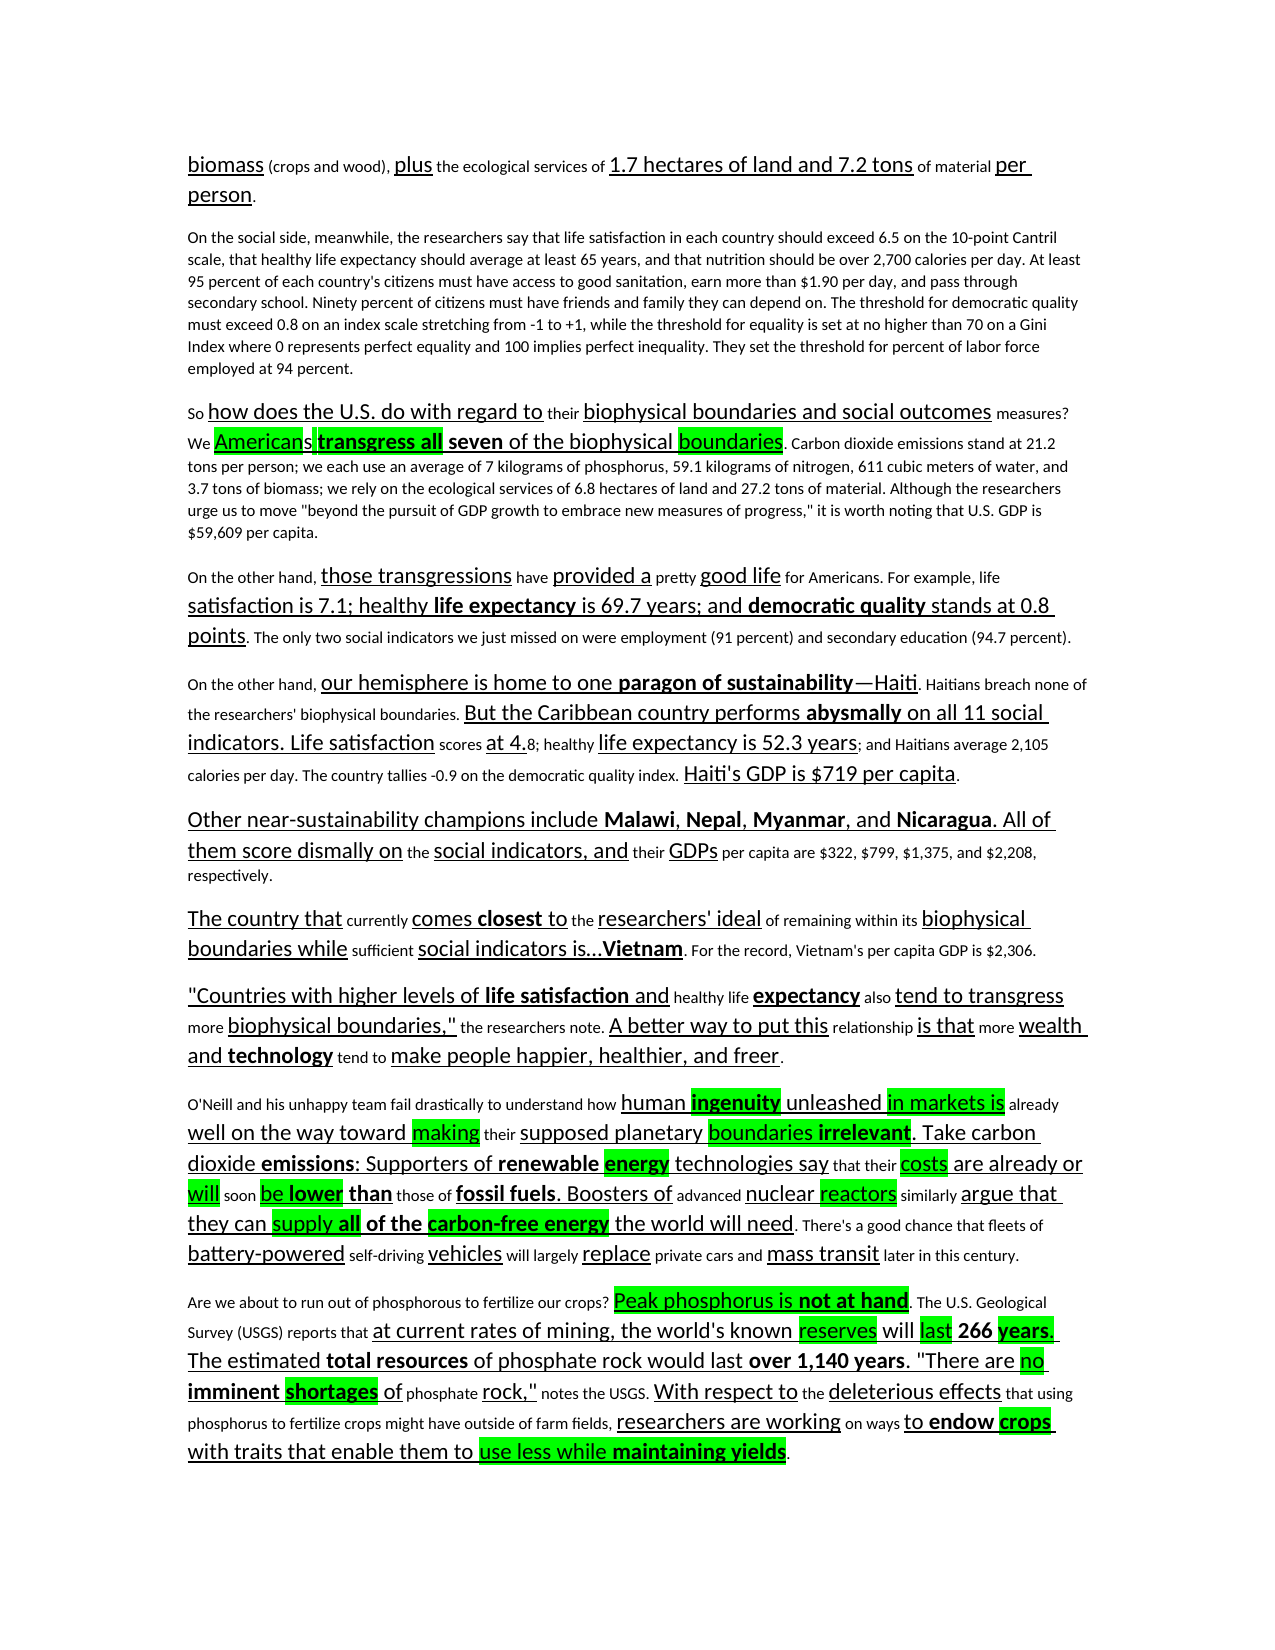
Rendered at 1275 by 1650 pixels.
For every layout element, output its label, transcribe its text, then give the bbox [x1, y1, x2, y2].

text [187, 150, 1087, 208]
text Other near-sustainability champions include Malawi, Nepal, Myanmar, and Nicaragua. All of them score dismally on the social indicators, and their GDPs per capita are $322, $799, $1,375, and $2,208, respectively. [187, 806, 1087, 886]
text O'Neill and his unhappy team fail drastically to understand how human ingenuity unleashed in markets is already well on the way toward making their supposed planetary boundaries irrelevant. Take carbon dioxide emissions: Supporters of renewable energy technologies say that their costs are already or will soon be lower than those of fossil fuels. Boosters of advanced nuclear reactors similarly argue that they can supply all of the carbon-free energy the world will need. There's a good chance that fleets of battery-powered self-driving vehicles will largely replace private cars and mass transit later in this century. [187, 1088, 1087, 1267]
text So how does the U.S. do with regard to their biophysical boundaries and social outcomes measures? We Americans transgress all seven of the biophysical boundaries. Carbon dioxide emissions stand at 21.2 tons per person; we each use an average of 7 kilograms of phosphorus, 59.1 kilograms of nitrogen, 611 cubic meters of water, and 3.7 tons of biomass; we rely on the ecological services of 6.8 hectares of land and 27.2 tons of material. Although the researchers urge us to move "beyond the pursuit of GDP growth to embrace new measures of progress," it is worth noting that U.S. GDP is $59,609 per capita. [187, 397, 1087, 543]
text The country that currently comes closest to the researchers' ideal of remaining within its biophysical boundaries while sufficient social indicators is…Vietnam. For the record, Vietnam's per capita GDP is $2,306. [187, 904, 1087, 962]
text "Countries with higher levels of life satisfaction and healthy life expectancy also tend to transgress more biophysical boundaries," the researchers note. A better way to put this relationship is that more wealth and technology tend to make people happier, healthier, and freer. [187, 981, 1087, 1069]
text Are we about to run out of phosphorous to fertilize our crops? Peak phosphorus is not at hand. The U.S. Geological Survey (USGS) reports that at current rates of mining, the world's known reserves will last 266 years. The estimated total resources of phosphate rock would last over 1,140 years. "There are no imminent shortages of phosphate rock," notes the USGS. With respect to the deleterious effects that using phosphorus to fertilize crops might have outside of farm fields, researchers are working on ways to endow crops with traits that enable them to use less while maintaining yields. [187, 1286, 1087, 1465]
text On the other hand, those transgressions have provided a pretty good life for Americans. For example, life satisfaction is 7.1; healthy life expectancy is 69.7 years; and democratic quality stands at 0.8 points. The only two social indicators we just missed on were employment (91 percent) and secondary education (94.7 percent). [187, 561, 1087, 649]
text On the other hand, our hemisphere is home to one paragon of sustainability—Haiti. Haitians breach none of the researchers' biophysical boundaries. But the Caribbean country performs abysmally on all 11 social indicators. Life satisfaction scores at 4.8; healthy life expectancy is 52.3 years; and Haitians average 2,105 calories per day. The country tallies -0.9 on the democratic quality index. Haiti's GDP is $719 per capita. [187, 668, 1087, 787]
text On the social side, meanwhile, the researchers say that life satisfaction in each country should exceed 6.5 on the 10-point Cantril scale, that healthy life expectancy should average at least 65 years, and that nutrition should be over 2,700 calories per day. At least 95 percent of each country's citizens must have access to good sanitation, earn more than $1.90 per day, and pass through secondary school. Ninety percent of citizens must have friends and family they can depend on. The threshold for democratic quality must exceed 0.8 on an index scale stretching from -1 to +1, while the threshold for equality is set at no higher than 70 on a Gini Index where 0 represents perfect equality and 100 implies perfect inequality. They set the threshold for percent of labor force employed at 94 percent. [187, 227, 1087, 379]
